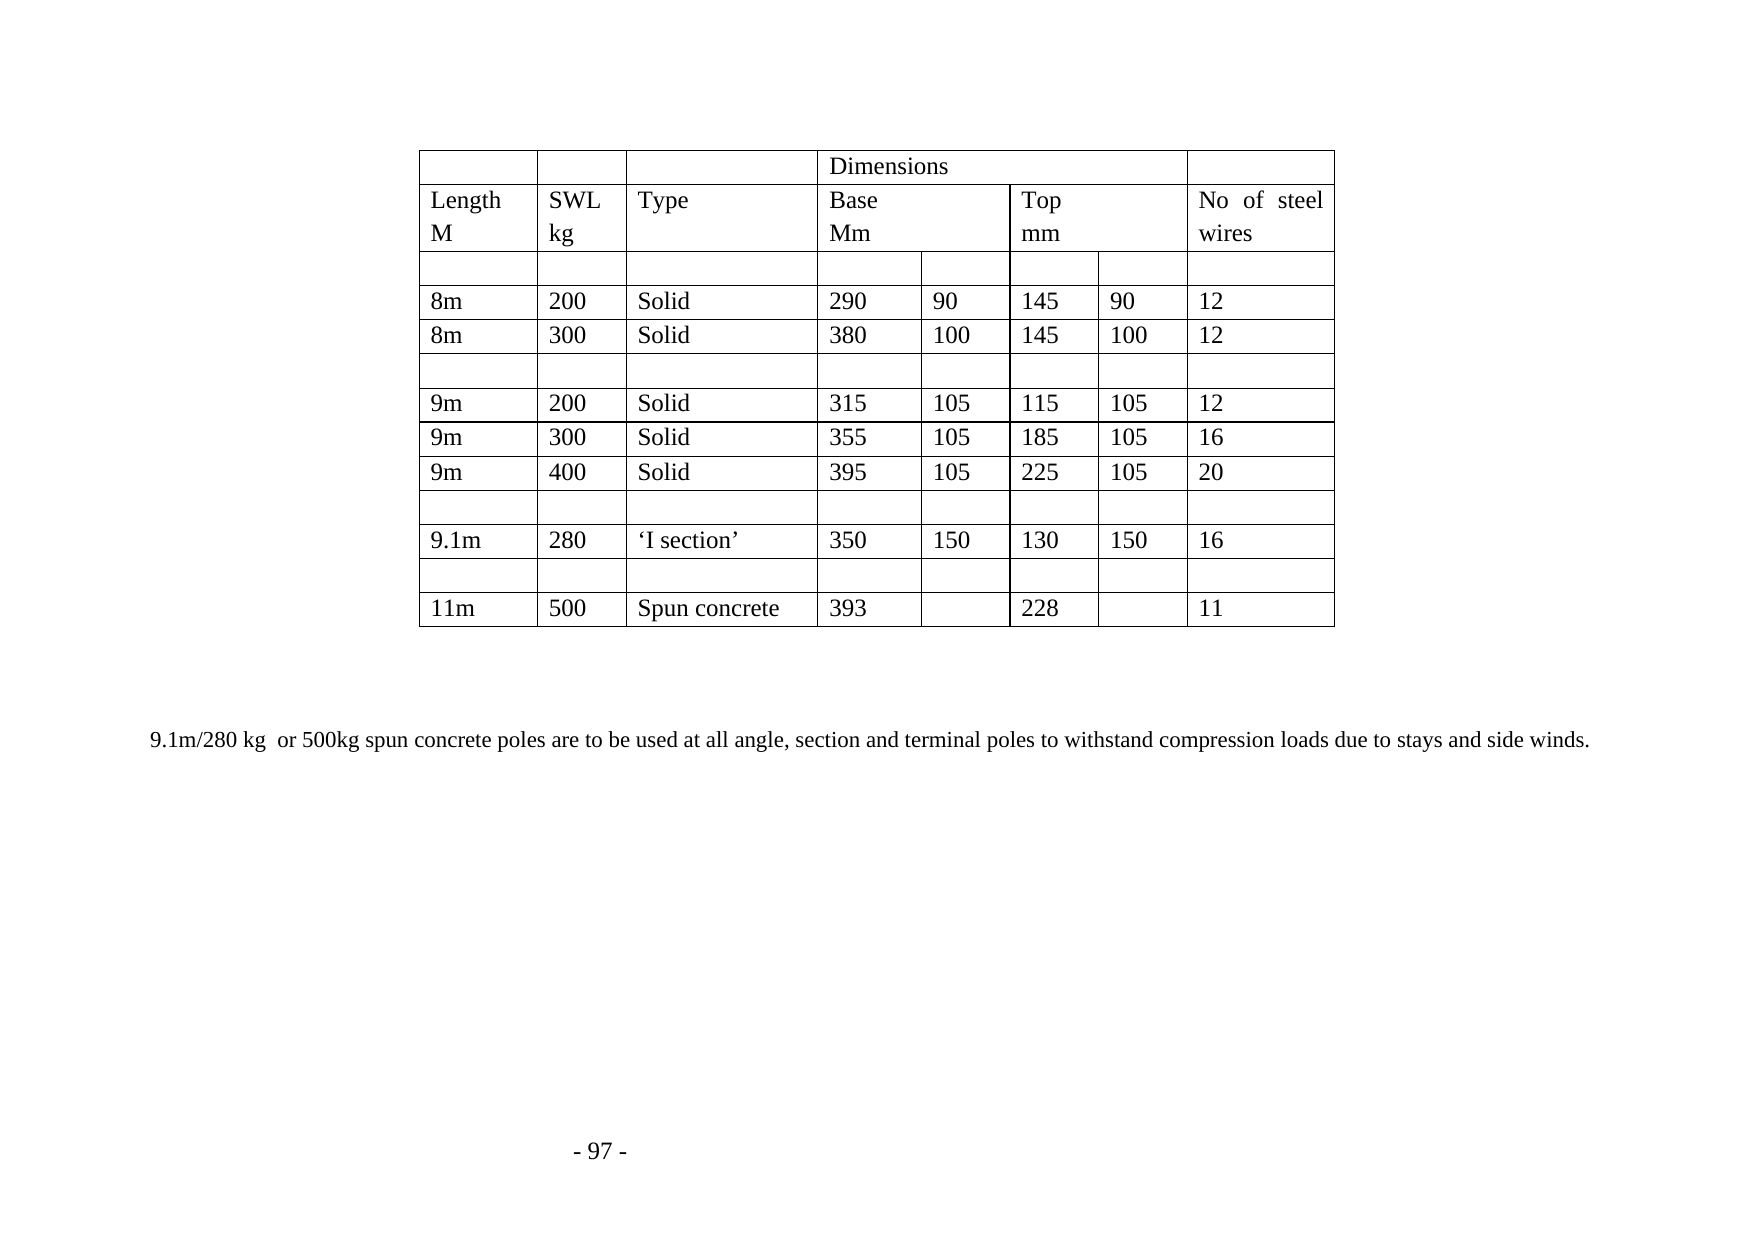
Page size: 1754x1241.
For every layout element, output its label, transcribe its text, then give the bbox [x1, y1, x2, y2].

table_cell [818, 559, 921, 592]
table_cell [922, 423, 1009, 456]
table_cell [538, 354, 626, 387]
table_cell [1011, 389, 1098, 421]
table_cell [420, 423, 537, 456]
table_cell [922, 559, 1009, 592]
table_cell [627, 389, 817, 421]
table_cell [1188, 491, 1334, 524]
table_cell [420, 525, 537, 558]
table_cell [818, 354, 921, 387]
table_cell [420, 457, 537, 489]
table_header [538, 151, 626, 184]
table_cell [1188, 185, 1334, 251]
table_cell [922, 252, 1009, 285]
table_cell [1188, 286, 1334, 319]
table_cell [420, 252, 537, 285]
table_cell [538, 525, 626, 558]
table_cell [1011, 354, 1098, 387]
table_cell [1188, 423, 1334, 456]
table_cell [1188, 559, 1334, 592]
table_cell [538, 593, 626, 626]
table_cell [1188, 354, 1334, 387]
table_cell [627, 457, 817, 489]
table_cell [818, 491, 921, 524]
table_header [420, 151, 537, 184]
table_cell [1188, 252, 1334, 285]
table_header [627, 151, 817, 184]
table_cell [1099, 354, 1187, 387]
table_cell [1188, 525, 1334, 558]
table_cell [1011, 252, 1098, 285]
text 9.1m/280 kg or 500kg spun concrete poles are to be used at all angle, section and terminal poles to withstand compression loads due to stays and side winds. [150, 726, 1604, 752]
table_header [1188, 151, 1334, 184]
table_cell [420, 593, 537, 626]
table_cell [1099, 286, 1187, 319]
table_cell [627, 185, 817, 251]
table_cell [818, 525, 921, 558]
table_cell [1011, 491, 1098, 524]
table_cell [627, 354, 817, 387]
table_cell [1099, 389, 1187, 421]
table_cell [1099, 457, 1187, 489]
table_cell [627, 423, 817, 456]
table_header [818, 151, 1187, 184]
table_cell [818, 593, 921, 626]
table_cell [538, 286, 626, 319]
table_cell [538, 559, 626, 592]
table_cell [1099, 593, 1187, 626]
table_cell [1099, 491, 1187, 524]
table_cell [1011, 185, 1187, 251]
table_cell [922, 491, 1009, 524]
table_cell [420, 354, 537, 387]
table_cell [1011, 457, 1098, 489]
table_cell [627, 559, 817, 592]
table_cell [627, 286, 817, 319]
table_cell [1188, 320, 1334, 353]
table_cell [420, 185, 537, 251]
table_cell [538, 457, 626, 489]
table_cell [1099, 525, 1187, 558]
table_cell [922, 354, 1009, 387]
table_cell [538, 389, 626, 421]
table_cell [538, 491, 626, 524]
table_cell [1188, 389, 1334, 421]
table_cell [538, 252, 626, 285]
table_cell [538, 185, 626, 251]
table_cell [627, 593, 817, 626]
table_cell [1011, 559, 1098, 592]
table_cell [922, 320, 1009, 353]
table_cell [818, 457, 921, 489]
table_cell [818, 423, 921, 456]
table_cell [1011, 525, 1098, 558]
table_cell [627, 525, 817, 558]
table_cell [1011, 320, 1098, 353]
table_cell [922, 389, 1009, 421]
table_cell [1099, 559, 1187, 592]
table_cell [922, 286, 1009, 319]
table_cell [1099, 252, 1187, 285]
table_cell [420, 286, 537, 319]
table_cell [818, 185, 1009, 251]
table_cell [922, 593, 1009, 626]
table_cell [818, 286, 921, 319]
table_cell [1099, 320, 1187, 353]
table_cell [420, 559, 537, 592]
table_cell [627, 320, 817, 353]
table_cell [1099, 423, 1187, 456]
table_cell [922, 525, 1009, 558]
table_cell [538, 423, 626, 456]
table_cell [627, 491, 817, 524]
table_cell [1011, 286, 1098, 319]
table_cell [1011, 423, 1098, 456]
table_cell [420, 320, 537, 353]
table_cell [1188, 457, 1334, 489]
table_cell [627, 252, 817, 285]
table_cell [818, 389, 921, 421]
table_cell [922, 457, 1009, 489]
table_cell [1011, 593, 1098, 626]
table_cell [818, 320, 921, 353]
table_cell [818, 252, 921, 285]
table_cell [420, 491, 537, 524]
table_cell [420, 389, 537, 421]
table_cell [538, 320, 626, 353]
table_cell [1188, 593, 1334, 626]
